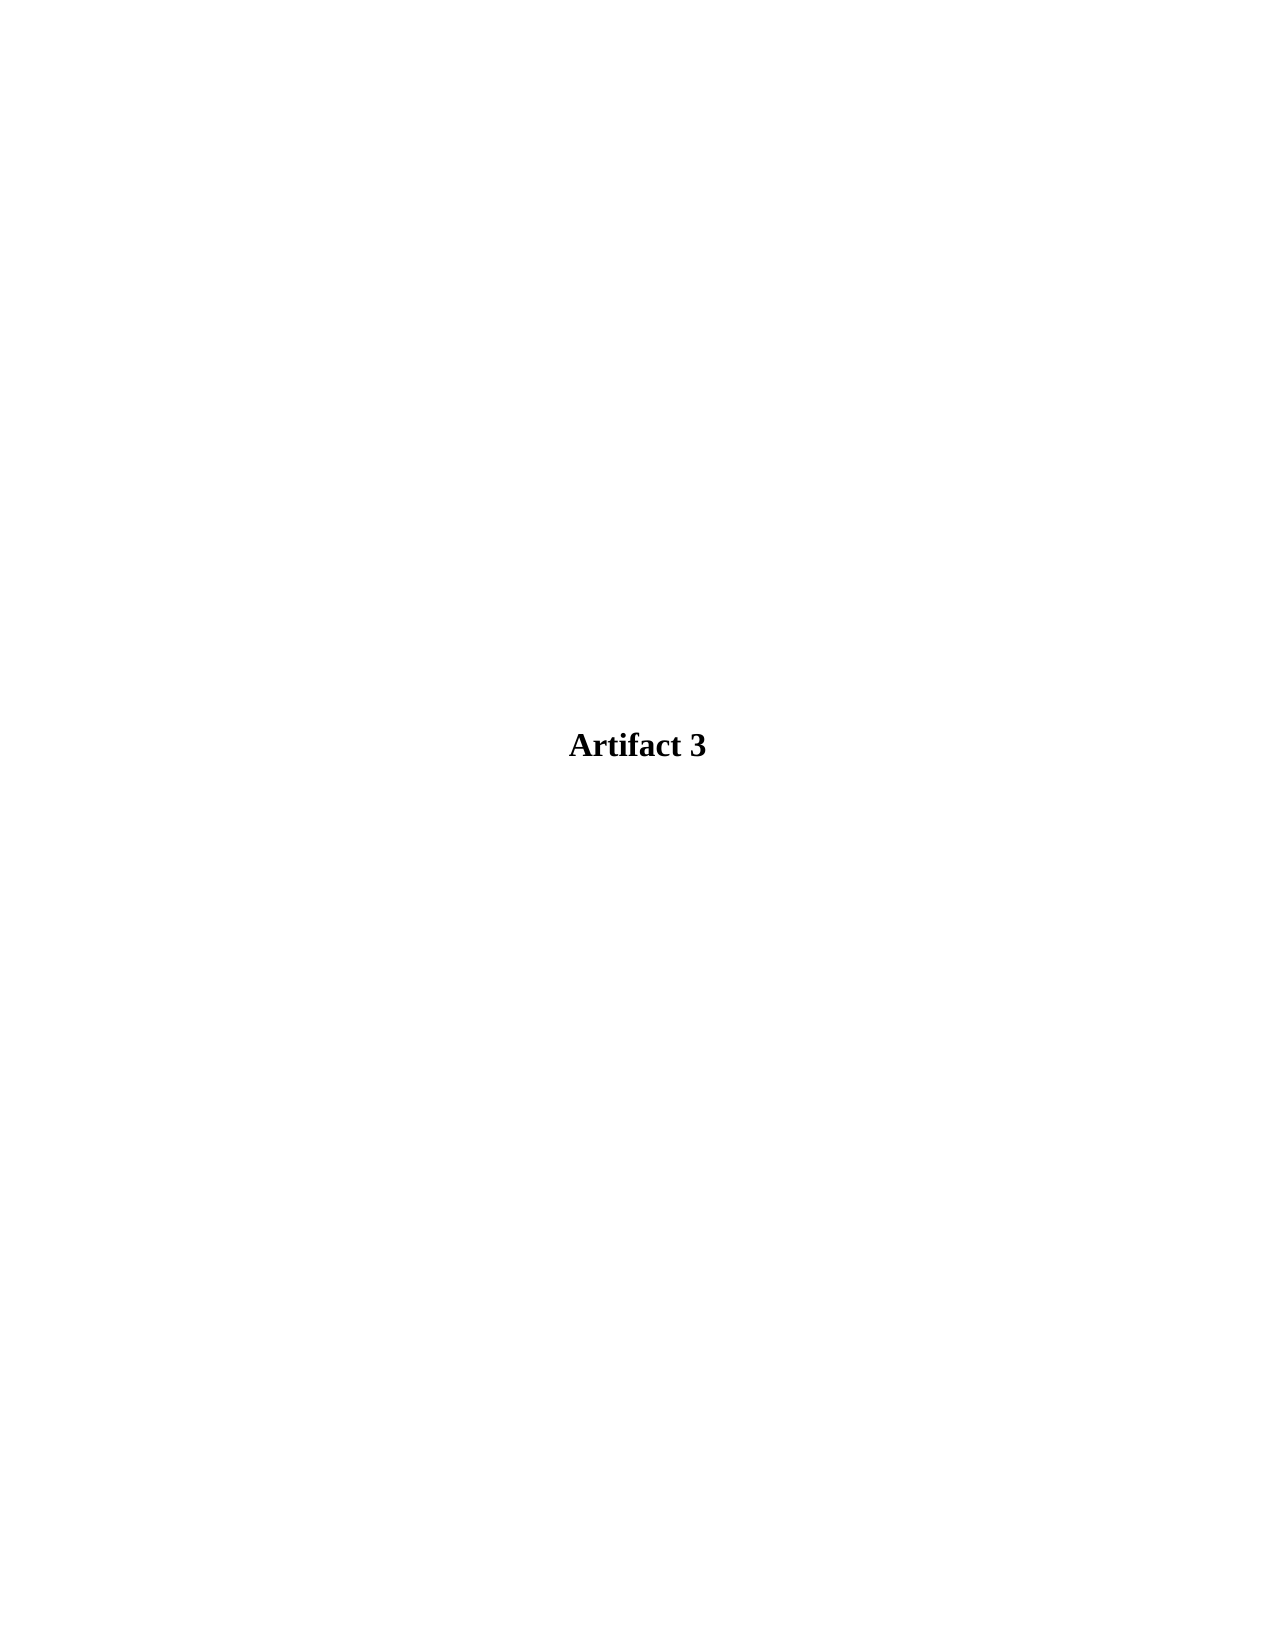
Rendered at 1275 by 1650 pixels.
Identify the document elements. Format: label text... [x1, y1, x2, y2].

text Artifact 3 [150, 725, 1125, 763]
